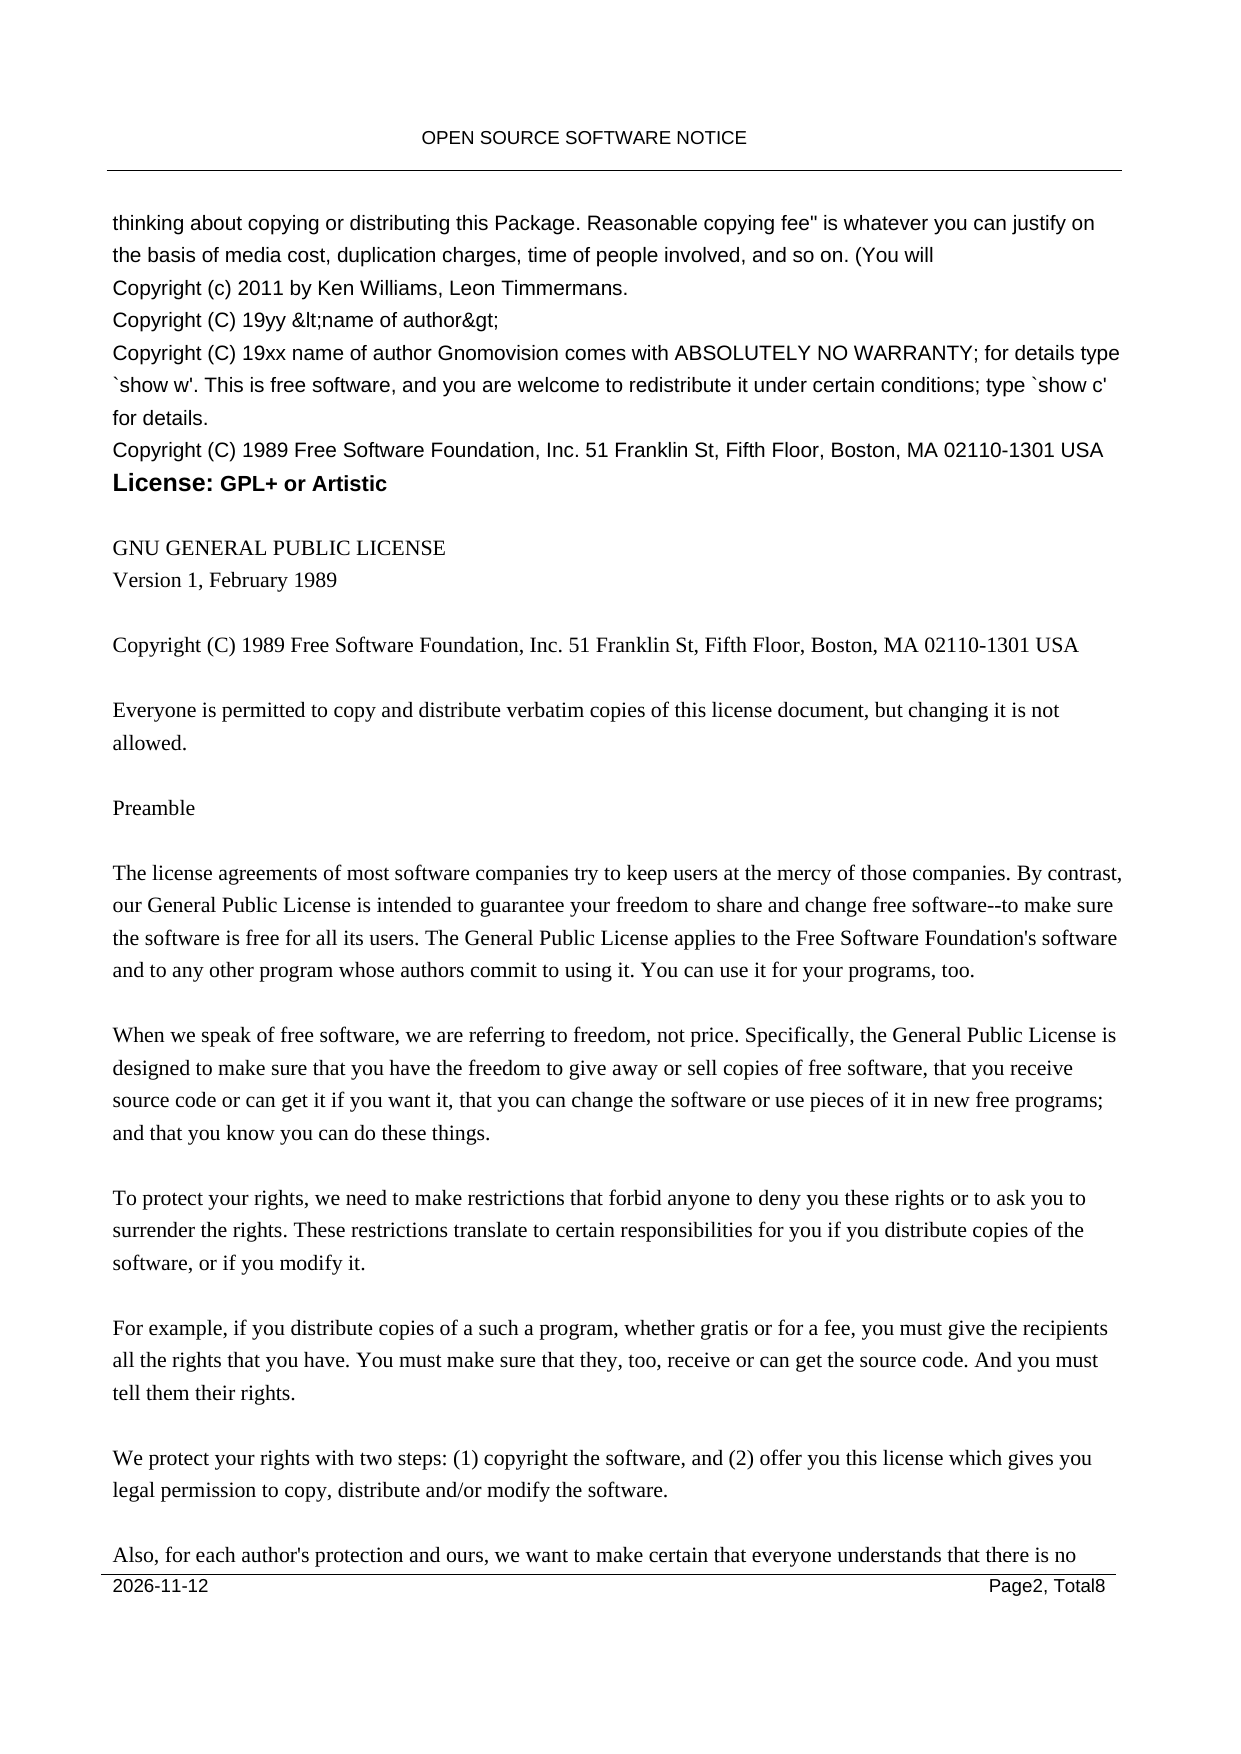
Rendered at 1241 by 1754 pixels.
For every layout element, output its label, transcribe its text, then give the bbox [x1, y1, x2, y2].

text Copyright (C) 19yy &lt;name of author&gt; [112, 304, 1128, 336]
text Copyright (C) 1989 Free Software Foundation, Inc. 51 Franklin St, Fifth Floor, Boston, MA 02110-1301 USA [112, 434, 1128, 466]
text Copyright (c) 2011 by Ken Williams, Leon Timmermans. [112, 271, 1128, 304]
text Copyright (C) 19xx name of author Gnomovision comes with ABSOLUTELY NO WARRANTY; for details type `show w'. This is free software, and you are welcome to redistribute it under certain conditions; type `show c' for details. [112, 336, 1128, 434]
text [112, 206, 1128, 271]
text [112, 466, 1128, 1571]
